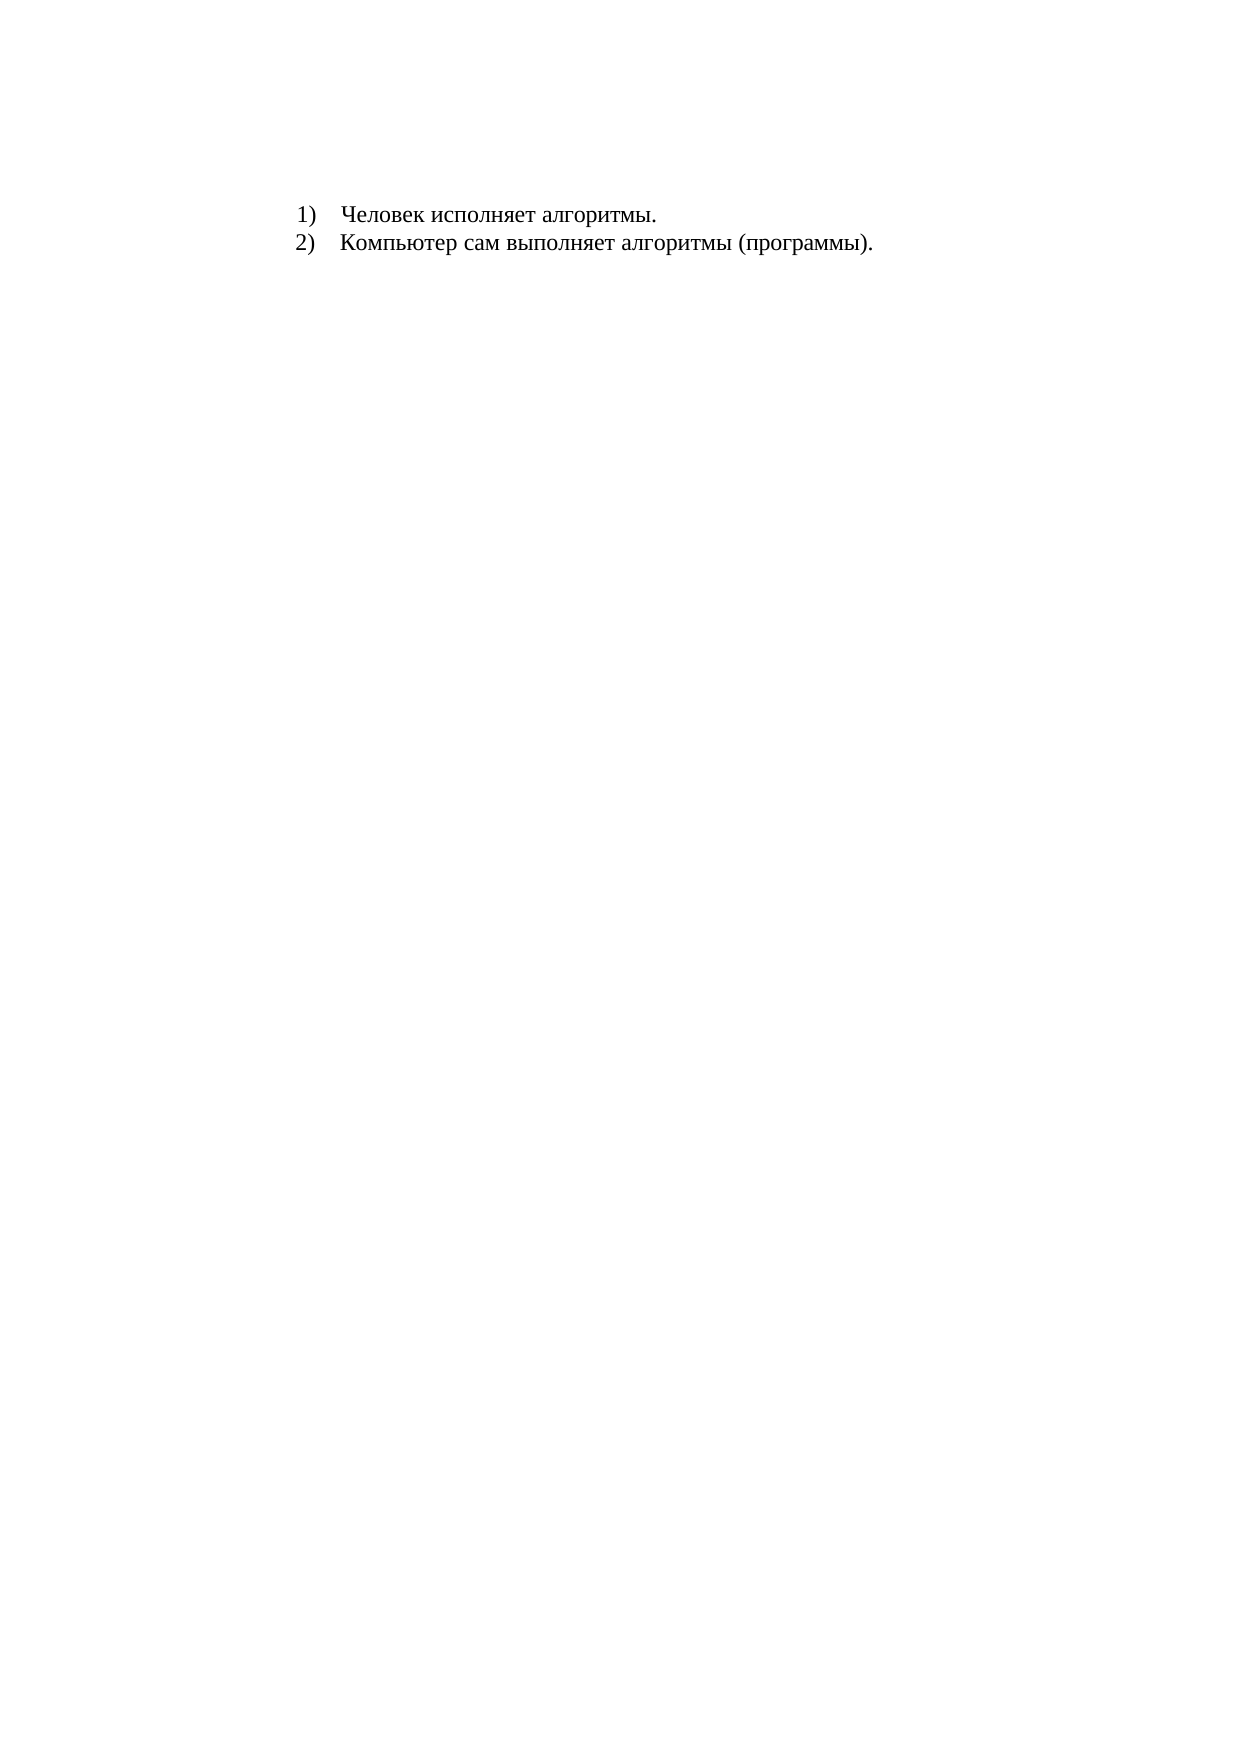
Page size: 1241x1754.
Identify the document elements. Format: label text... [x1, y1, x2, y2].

list Компьютер сам выполняет алгоритмы (программы). [295, 227, 1181, 255]
list Человек исполняет алгоритмы. [29, 200, 657, 227]
